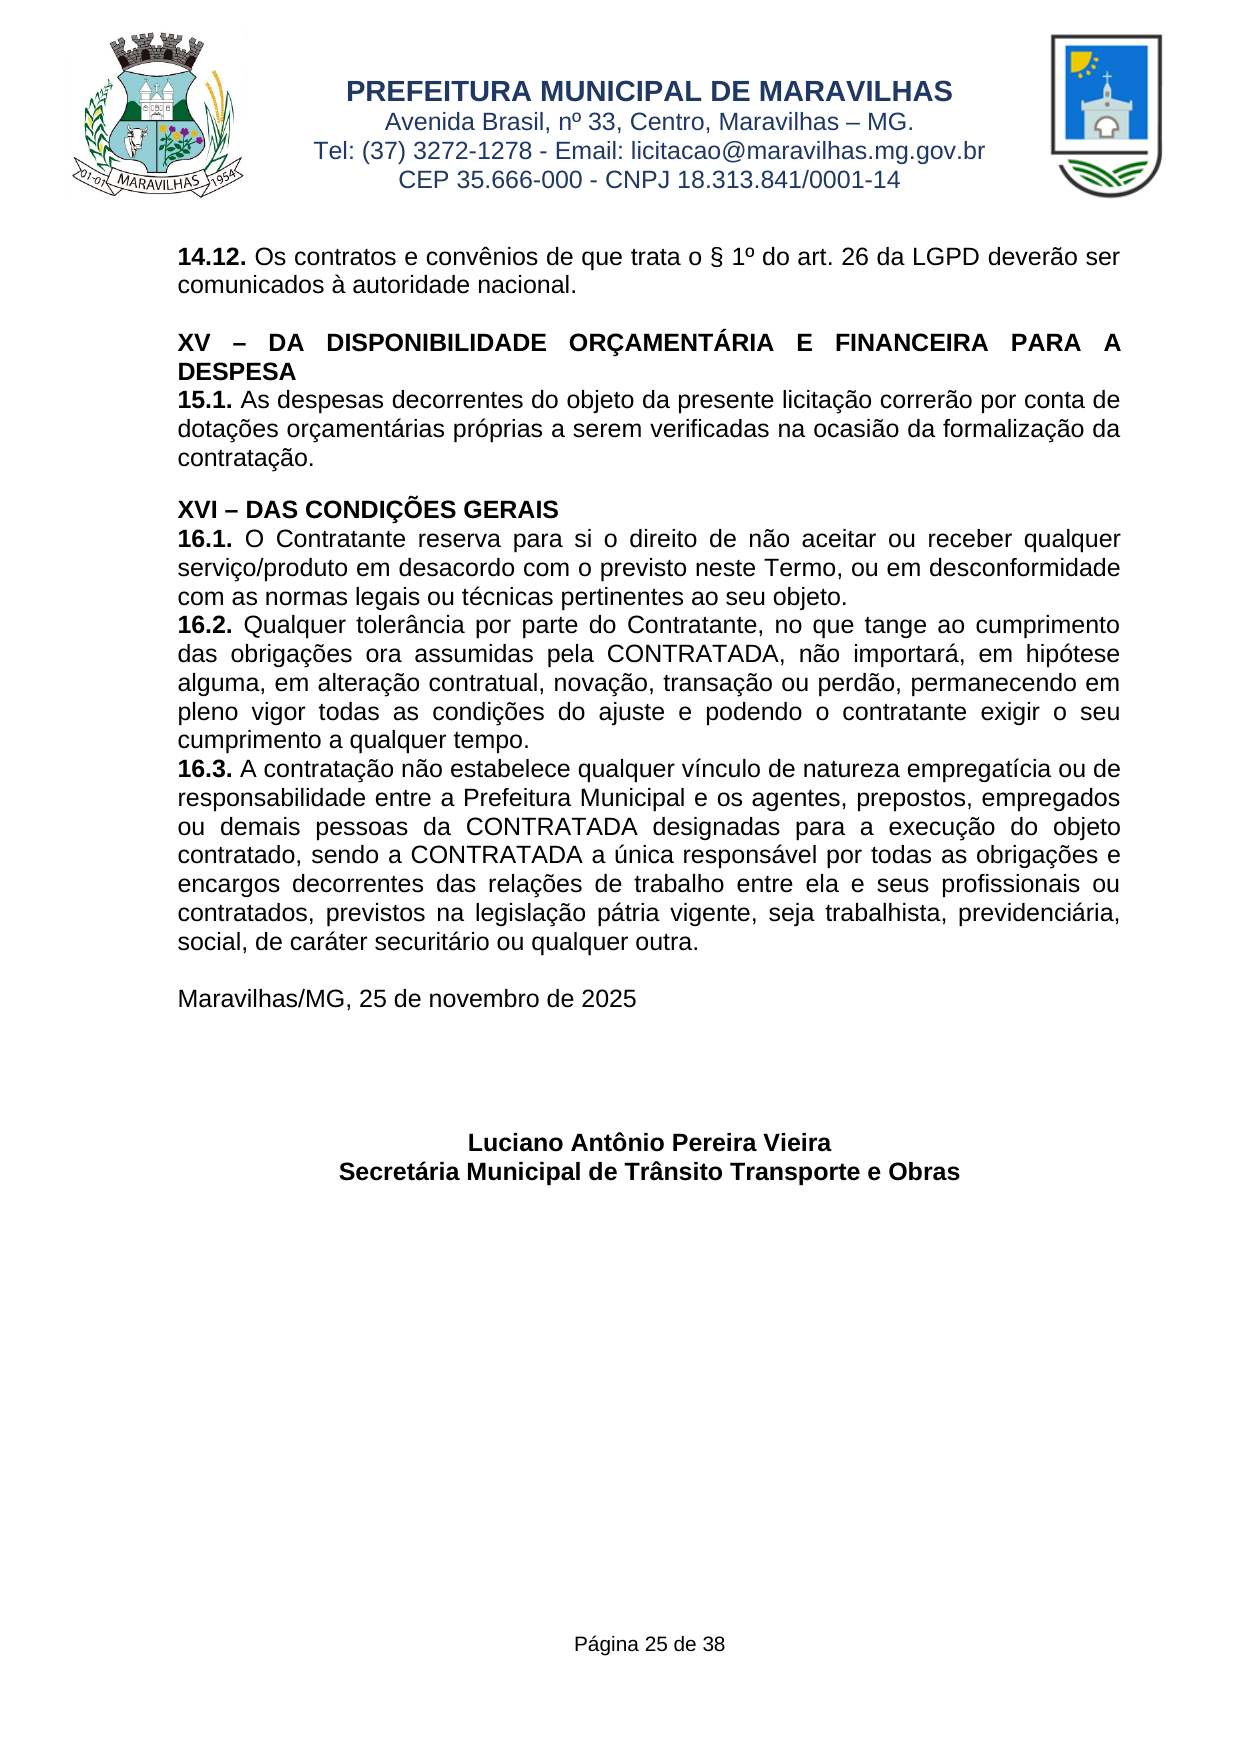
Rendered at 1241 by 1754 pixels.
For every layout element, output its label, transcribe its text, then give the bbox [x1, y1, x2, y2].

text 14.12. Os contratos e convênios de que trata o § 1º do art. 26 da LGPD deverão ser comunicados à autoridade nacional. [177, 242, 1122, 299]
text 16.3. A contratação não estabelece qualquer vínculo de natureza empregatícia ou de responsabilidade entre a Prefeitura Municipal e os agentes, prepostos, empregados ou demais pessoas da CONTRATADA designadas para a execução do objeto contratado, sendo a CONTRATADA a única responsável por todas as obrigações e encargos decorrentes das relações de trabalho entre ela e seus profissionais ou contratados, previstos na legislação pátria vigente, seja trabalhista, previdenciária, social, de caráter securitário ou qualquer outra. [177, 754, 1122, 956]
text Luciano Antônio Pereira Vieira [177, 1128, 1122, 1157]
text 16.1. O Contratante reserva para si o direito de não aceitar ou receber qualquer serviço/produto em desacordo com o previsto neste Termo, ou em desconformidade com as normas legais ou técnicas pertinentes ao seu objeto. [177, 524, 1122, 611]
text XV – DA DISPONIBILIDADE ORÇAMENTÁRIA E FINANCEIRA PARA A DESPESA [177, 328, 1122, 385]
text 15.1. As despesas decorrentes do objeto da presente licitação correrão por conta de dotações orçamentárias próprias a serem verificadas na ocasião da formalização da contratação. [177, 385, 1122, 472]
text Maravilhas/MG, 25 de novembro de 2025 [177, 984, 1122, 1013]
text 16.2. Qualquer tolerância por parte do Contratante, no que tange ao cumprimento das obrigações ora assumidas pela CONTRATADA, não importará, em hipótese alguma, em alteração contratual, novação, transação ou perdão, permanecendo em pleno vigor todas as condições do ajuste e podendo o contratante exigir o seu cumprimento a qualquer tempo. [177, 611, 1122, 754]
text XVI – DAS CONDIÇÕES GERAIS [177, 496, 1122, 524]
picture [1037, 26, 1176, 208]
text Secretária Municipal de Trânsito Transporte e Obras [177, 1157, 1122, 1186]
picture [66, 26, 248, 200]
